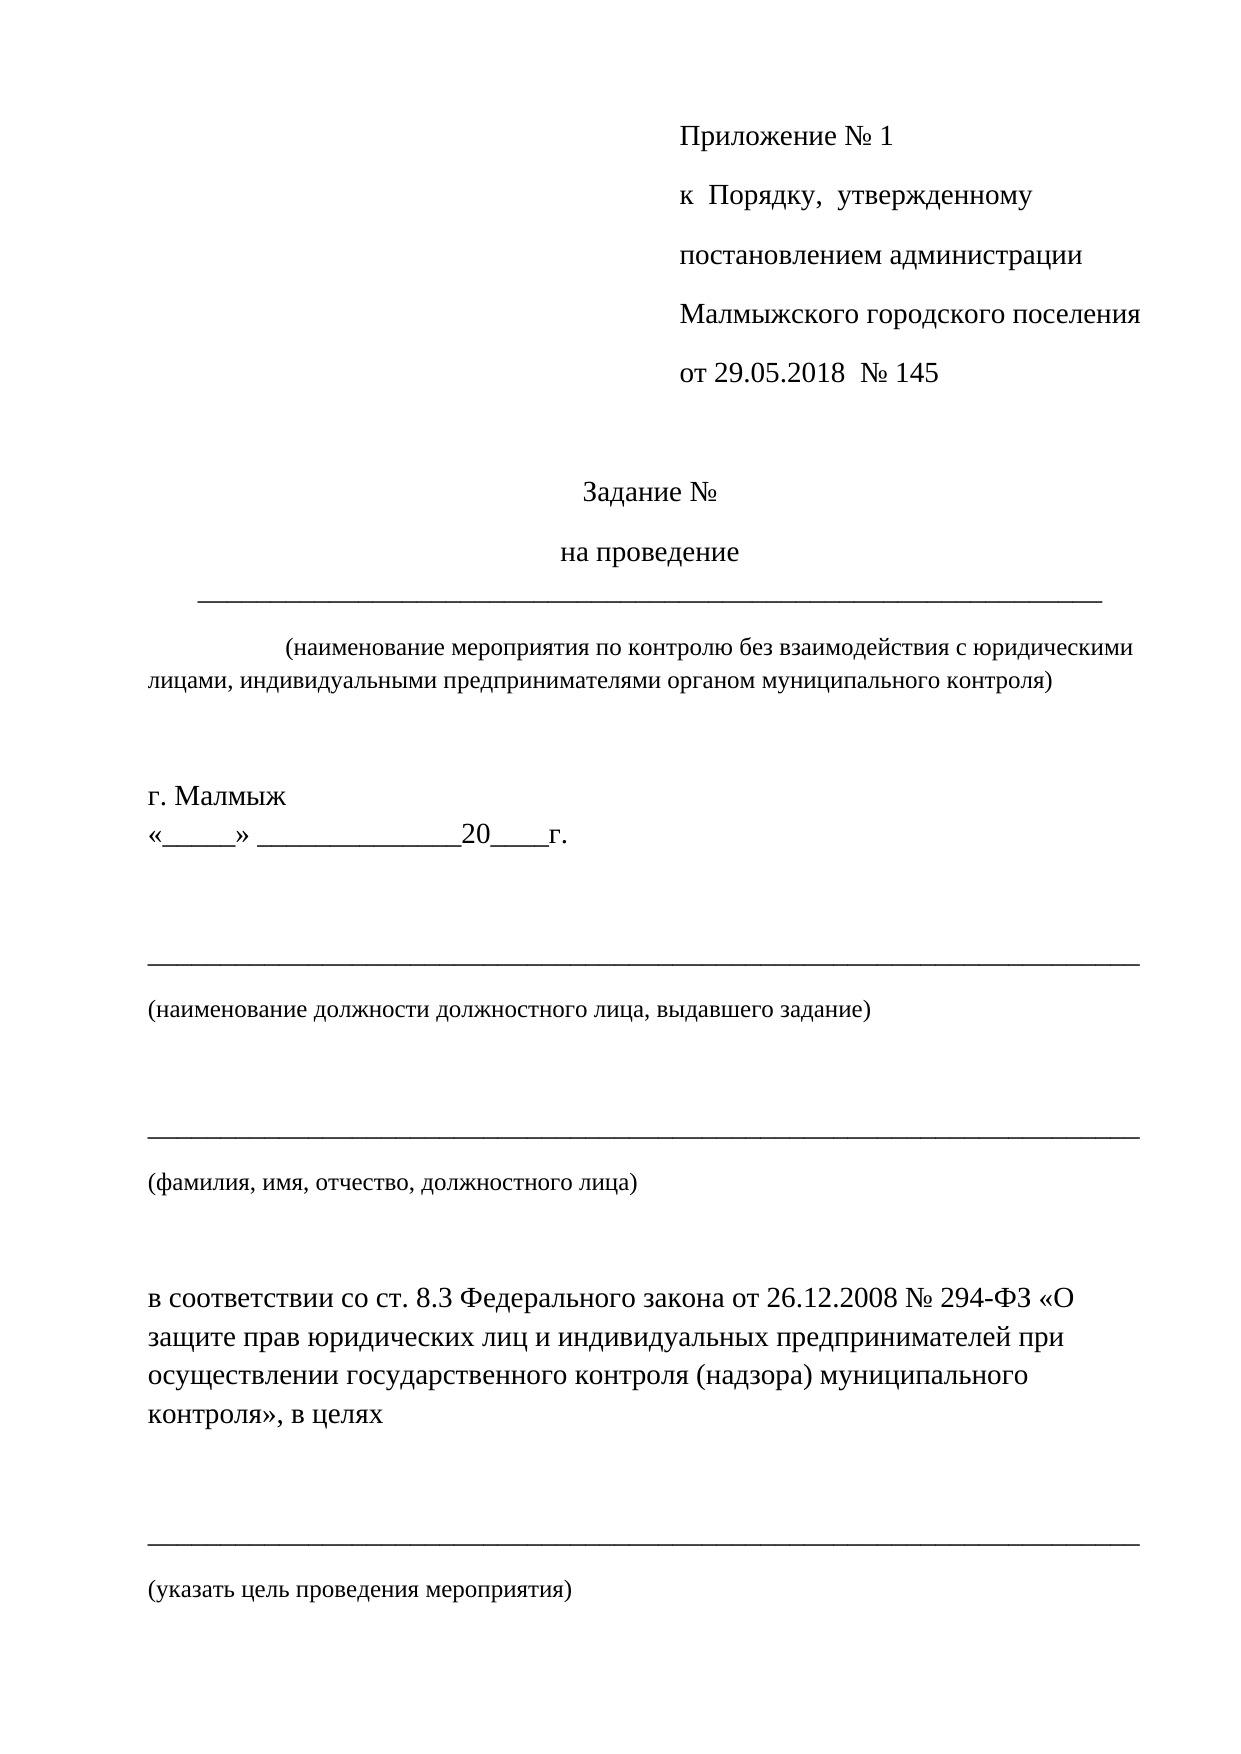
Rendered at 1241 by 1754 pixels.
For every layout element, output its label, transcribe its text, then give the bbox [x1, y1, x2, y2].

text Задание № [148, 474, 1152, 508]
text в соответствии со ст. 8.3 Федерального закона от 26.12.2008 № 294-ФЗ «О защите прав юридических лиц и индивидуальных предпринимателей при осуществлении государственного контроля (надзора) муниципального контроля», в целях [148, 1280, 1152, 1429]
text к Порядку, утвержденному [679, 177, 1152, 211]
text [148, 1515, 1152, 1548]
text (фамилия, имя, отчество, должностного лица) [148, 1167, 1152, 1196]
text от 29.05.2018 № 145 [679, 356, 1152, 389]
text ____________________________________________________________________ [148, 1108, 1152, 1141]
text г. Малмыж «_____» ______________20____г. [148, 778, 1152, 850]
text (наименование мероприятия по контролю без взаимодействия с юридическими лицами, индивидуальными предпринимателями органом муниципального контроля) [148, 632, 1152, 693]
text постановлением администрации [679, 237, 1152, 270]
text (указать цель проведения мероприятия) [148, 1574, 1152, 1603]
text (наименование должности должностного лица, выдавшего задание) [148, 994, 1152, 1023]
text ____________________________________________________________________ [148, 935, 1152, 969]
text на проведение ______________________________________________________________ [148, 534, 1152, 606]
text Малмыжского городского поселения [679, 296, 1152, 330]
text Приложение № 1 [679, 118, 1152, 152]
